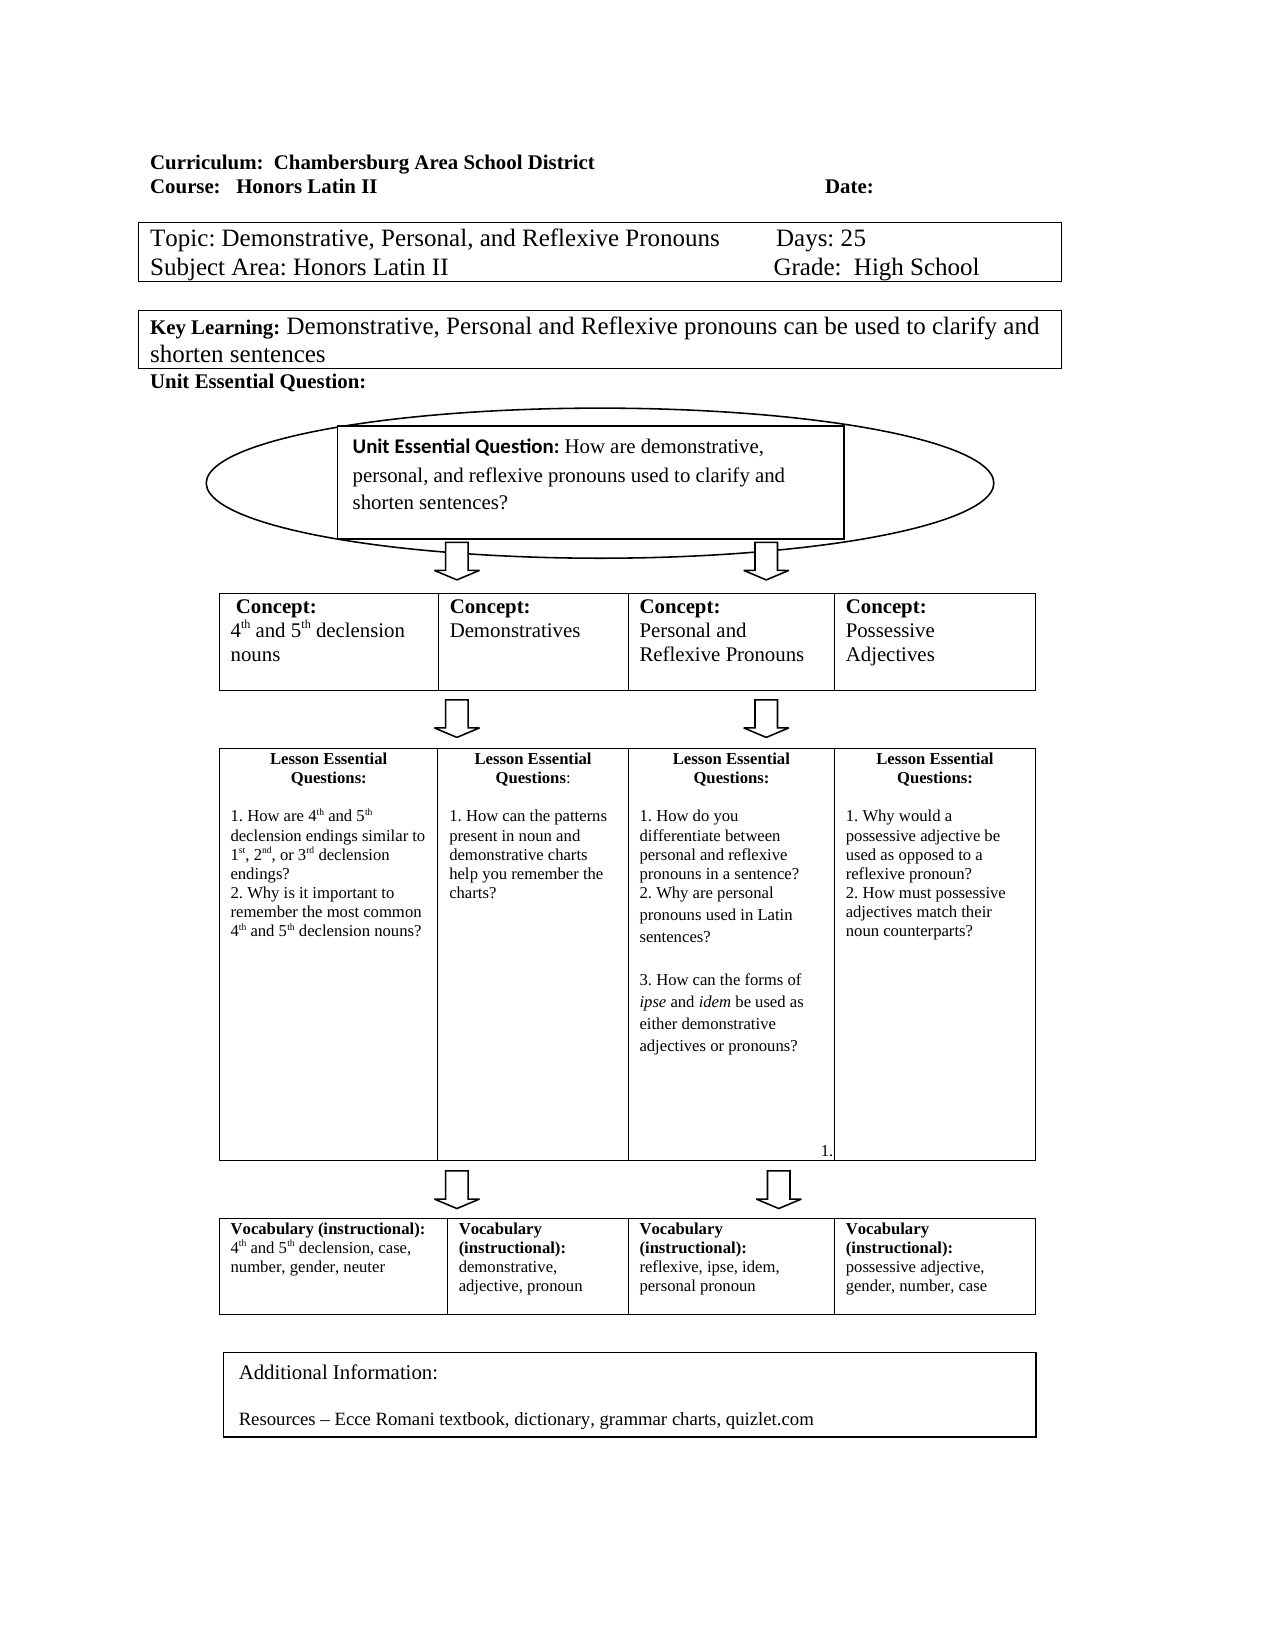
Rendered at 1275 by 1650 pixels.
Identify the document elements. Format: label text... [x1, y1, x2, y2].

table_header Key Learning: Demonstrative, Personal and Reflexive pronouns can be used to clarify and shorten sentences [139, 311, 1061, 368]
table_header Concept: 4th and 5th declension nouns [220, 594, 438, 690]
text Unit Essential Question: [150, 369, 1125, 393]
table_header Vocabulary (instructional): demonstrative, adjective, pronoun [448, 1219, 628, 1314]
text Course: Honors Latin II Date: [150, 174, 1125, 198]
table_header Lesson Essential Questions: 1. Why would a possessive adjective be used as opposed to a reflexive pronoun? 2. How must possessive adjectives match their noun counterparts? [835, 749, 1035, 1159]
table_header Topic: Demonstrative, Personal, and Reflexive Pronouns Days: 25 Subject Area: Honors Latin II Grade: High School [139, 223, 1061, 281]
table_header Lesson Essential Questions: 1. How do you differentiate between personal and reflexive pronouns in a sentence? 2. Why are personal pronouns used in Latin sentences? 3. How can the forms of ipse and idem be used as either demonstrative adjectives or pronouns? [629, 749, 834, 1159]
table_header Vocabulary (instructional): 4th and 5th declension, case, number, gender, neuter [220, 1219, 447, 1314]
table_header Lesson Essential Questions: 1. How can the patterns present in noun and demonstrative charts help you remember the charts? [438, 749, 628, 1159]
text Curriculum: Chambersburg Area School District [150, 150, 1125, 174]
table_header Vocabulary (instructional): reflexive, ipse, idem, personal pronoun [629, 1219, 834, 1314]
table_header Concept: Personal and Reflexive Pronouns [629, 594, 834, 690]
table_header Concept: Possessive Adjectives [835, 594, 1035, 690]
table_header Vocabulary (instructional): possessive adjective, gender, number, case [835, 1219, 1035, 1314]
table_header Concept: Demonstratives [439, 594, 628, 690]
table_header Lesson Essential Questions: 1. How are 4th and 5th declension endings similar to 1st, 2nd, or 3rd declension endings? 2. Why is it important to remember the most common 4th and 5th declension nouns? [220, 749, 437, 1159]
